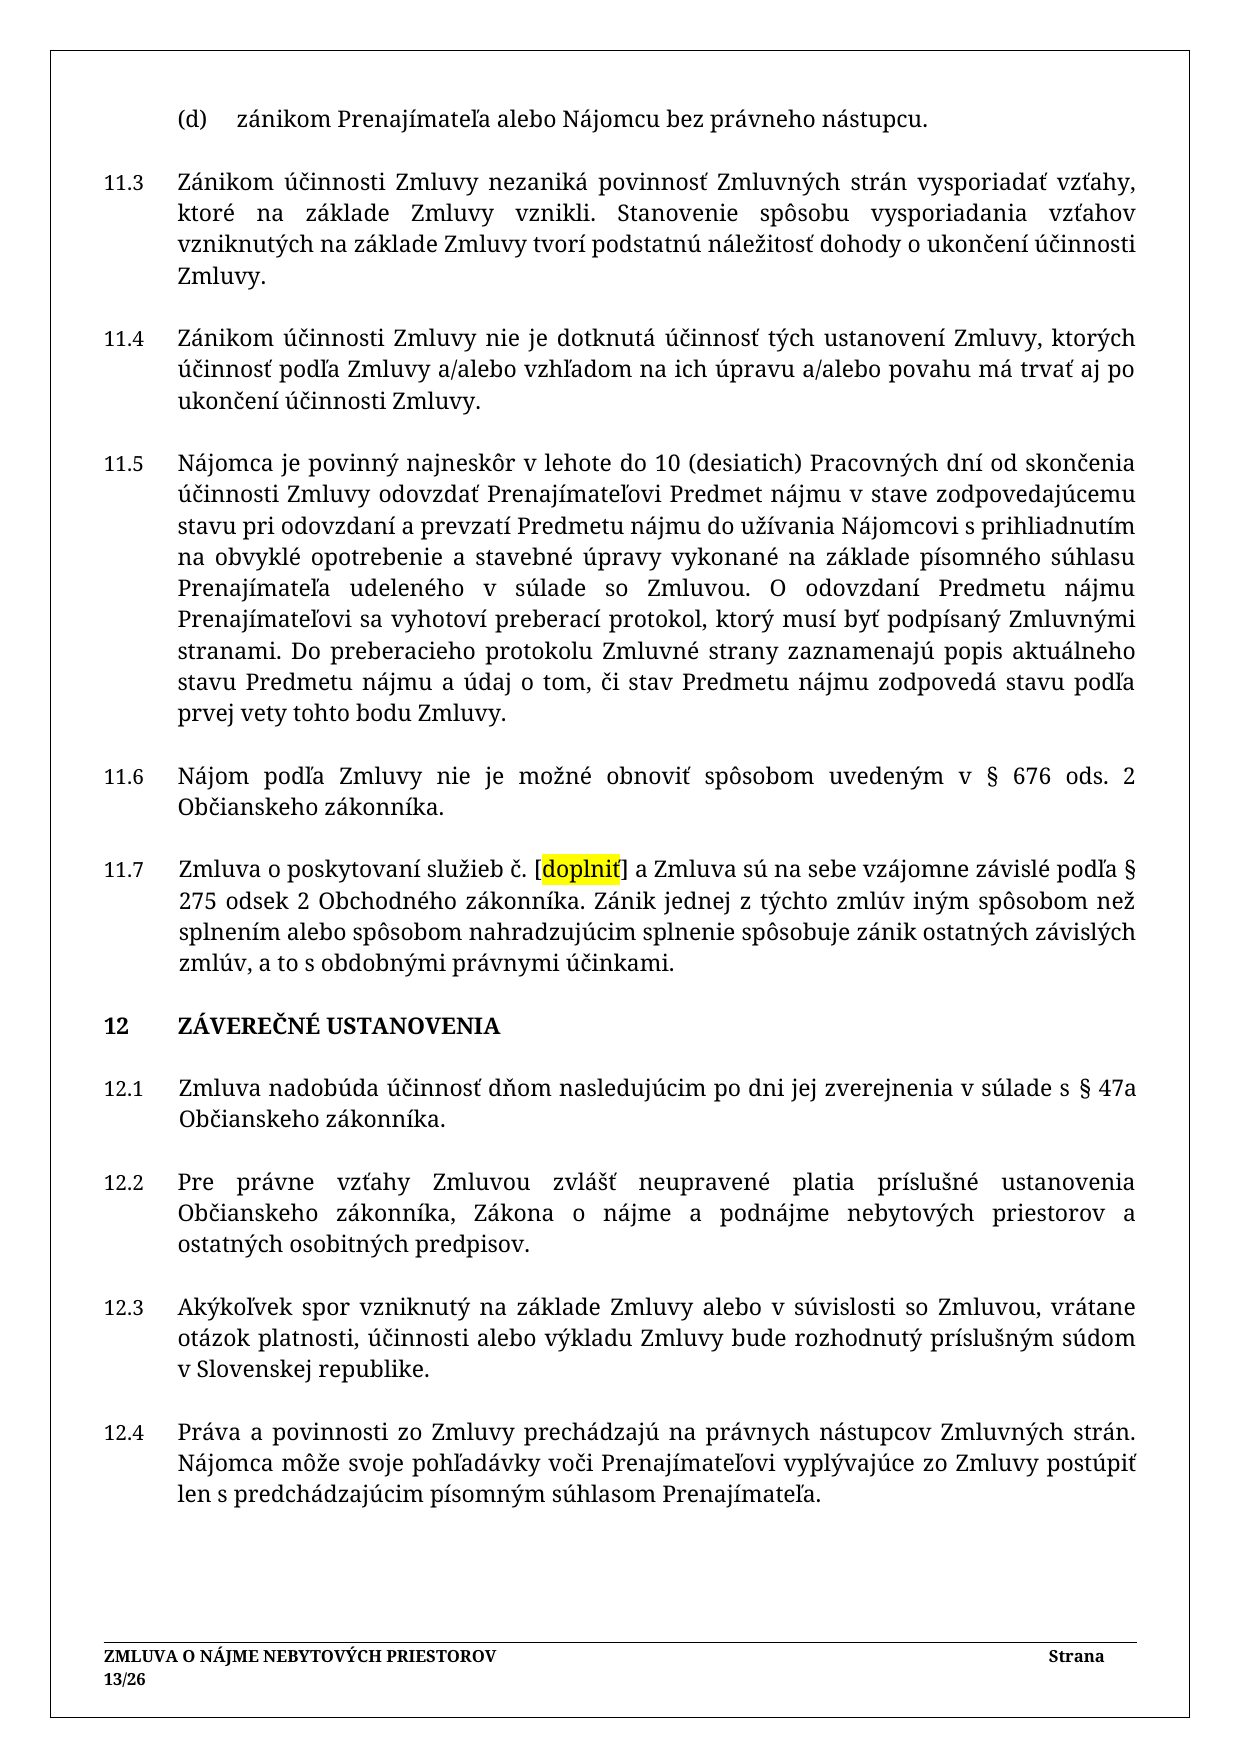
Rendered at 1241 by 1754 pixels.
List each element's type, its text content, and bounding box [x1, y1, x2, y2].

list Zmluva o poskytovaní služieb č. [doplniť] a Zmluva sú na sebe vzájomne závislé podľa § 275 odsek 2 Obchodného zákonníka. Zánik jednej z týchto zmlúv iným spôsobom než splnením alebo spôsobom nahradzujúcim splnenie spôsobuje zánik ostatných závislých zmlúv, a to s obdobnými právnymi účinkami. [103, 853, 1137, 978]
list Práva a povinnosti zo Zmluvy prechádzajú na právnych nástupcov Zmluvných strán. Nájomca môže svoje pohľadávky voči Prenajímateľovi vyplývajúce zo Zmluvy postúpiť len s predchádzajúcim písomným súhlasom Prenajímateľa. [103, 1416, 1137, 1510]
list Akýkoľvek spor vzniknutý na základe Zmluvy alebo v súvislosti so Zmluvou, vrátane otázok platnosti, účinnosti alebo výkladu Zmluvy bude rozhodnutý príslušným súdom v Slovenskej republike. [103, 1291, 1137, 1385]
list Zánikom účinnosti Zmluvy nie je dotknutá účinnosť tých ustanovení Zmluvy, ktorých účinnosť podľa Zmluvy a/alebo vzhľadom na ich úpravu a/alebo povahu má trvať aj po ukončení účinnosti Zmluvy. [103, 322, 1137, 416]
list Nájom podľa Zmluvy nie je možné obnoviť spôsobom uvedeným v § 676 ods. 2 Občianskeho zákonníka. [103, 760, 1137, 822]
list Nájomca je povinný najneskôr v lehote do 10 (desiatich) Pracovných dní od skončenia účinnosti Zmluvy odovzdať Prenajímateľovi Predmet nájmu v stave zodpovedajúcemu stavu pri odovzdaní a prevzatí Predmetu nájmu do užívania Nájomcovi s prihliadnutím na obvyklé opotrebenie a stavebné úpravy vykonané na základe písomného súhlasu Prenajímateľa udeleného v súlade so Zmluvou. O odovzdaní Predmetu nájmu Prenajímateľovi sa vyhotoví preberací protokol, ktorý musí byť podpísaný Zmluvnými stranami. Do preberacieho protokolu Zmluvné strany zaznamenajú popis aktuálneho stavu Predmetu nájmu a údaj o tom, či stav Predmetu nájmu zodpovedá stavu podľa prvej vety tohto bodu Zmluvy. [103, 447, 1137, 728]
list Zánikom účinnosti Zmluvy nezaniká povinnosť Zmluvných strán vysporiadať vzťahy, ktoré na základe Zmluvy vznikli. Stanovenie spôsobu vysporiadania vzťahov vzniknutých na základe Zmluvy tvorí podstatnú náležitosť dohody o ukončení účinnosti Zmluvy. [103, 166, 1137, 291]
subtitle ZÁVEREČNÉ USTANOVENIA [103, 1010, 1137, 1041]
list zánikom Prenajímateľa alebo Nájomcu bez právneho nástupcu. [177, 103, 1137, 135]
list Pre právne vzťahy Zmluvou zvlášť neupravené platia príslušné ustanovenia Občianskeho zákonníka, Zákona o nájme a podnájme nebytových priestorov a ostatných osobitných predpisov. [103, 1166, 1137, 1260]
list Zmluva nadobúda účinnosť dňom nasledujúcim po dni jej zverejnenia v súlade s § 47a Občianskeho zákonníka. [103, 1072, 1137, 1135]
